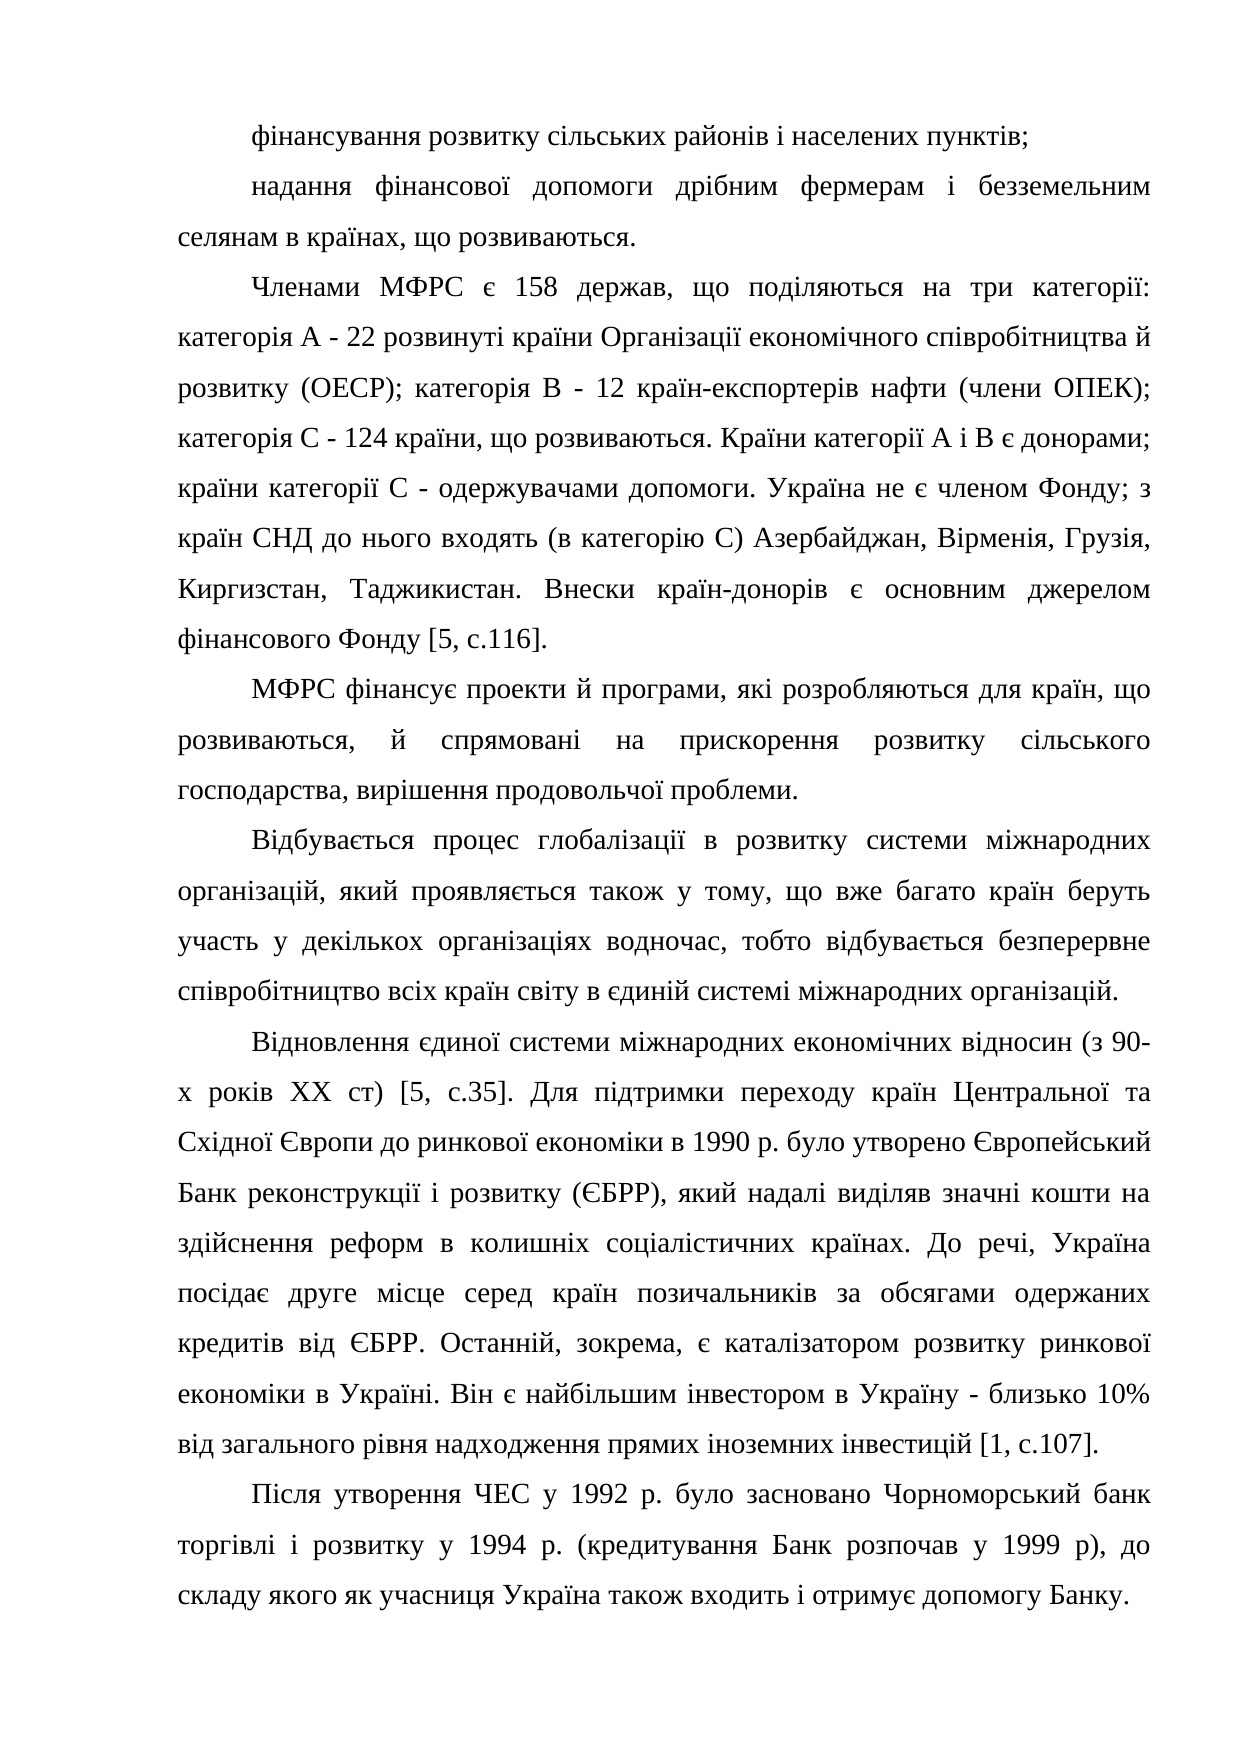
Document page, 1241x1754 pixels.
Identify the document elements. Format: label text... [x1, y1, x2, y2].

text Відбувається процес глобалізації в розвитку системи міжнародних організацій, який проявляється також у тому, що вже багато країн беруть участь у декількох організаціях водночас, тобто відбувається безперервне співробітництво всіх країн світу в єдиній системі міжнародних організацій. [177, 822, 1152, 1007]
text МФРС фінансує проекти й програми, які розробляються для країн, що розвиваються, й спрямовані на прискорення розвитку сільського господарства, вирішення продовольчої проблеми. [177, 672, 1152, 806]
text Відновлення єдиної системи міжнародних економічних відносин (з 90-х років ХХ ст) [5, с.35]. Для підтримки переходу країн Центральної та Східної Європи до ринкової економіки в 1990 р. було утворено Європейський Банк реконструкції і розвитку (ЄБРР), який надалі виділяв значні кошти на здійснення реформ в колишніх соціалістичних країнах. До речі, Україна посідає друге місце серед країн позичальників за обсягами одержаних кредитів від ЄБРР. Останній, зокрема, є каталізатором розвитку ринкової економіки в Україні. Він є найбільшим інвестором в Україну - близько 10% від загального рівня надходження прямих іноземних інвестицій [1, с.107]. [177, 1024, 1152, 1460]
text Після утворення ЧЕС у 1992 р. було засновано Чорноморський банк торгівлі і розвитку у 1994 р. (кредитування Банк розпочав у 1999 р), до складу якого як учасниця Україна також входить і отримує допомогу Банку. [177, 1477, 1152, 1611]
text Членами МФРС є 158 держав, що поділяються на три категорії: категорія А - 22 розвинуті країни Організації економічного співробітництва й розвитку (ОЕСР); категорія В - 12 країн-експортерів нафти (члени ОПЕК); категорія С - 124 країни, що розвиваються. Країни категорії А і В є донорами; країни категорії С - одержувачами допомоги. Україна не є членом Фонду; з країн СНД до нього входять (в категорію С) Азербайджан, Вірменія, Грузія, Киргизстан, Таджикистан. Внески країн-донорів є основним джерелом фінансового Фонду [5, с.116]. [177, 269, 1152, 655]
text надання фінансової допомоги дрібним фермерам і безземельним селянам в країнах, що розвиваються. [177, 168, 1152, 252]
text фінансування розвитку сільських районів і населених пунктів; [177, 118, 1152, 152]
